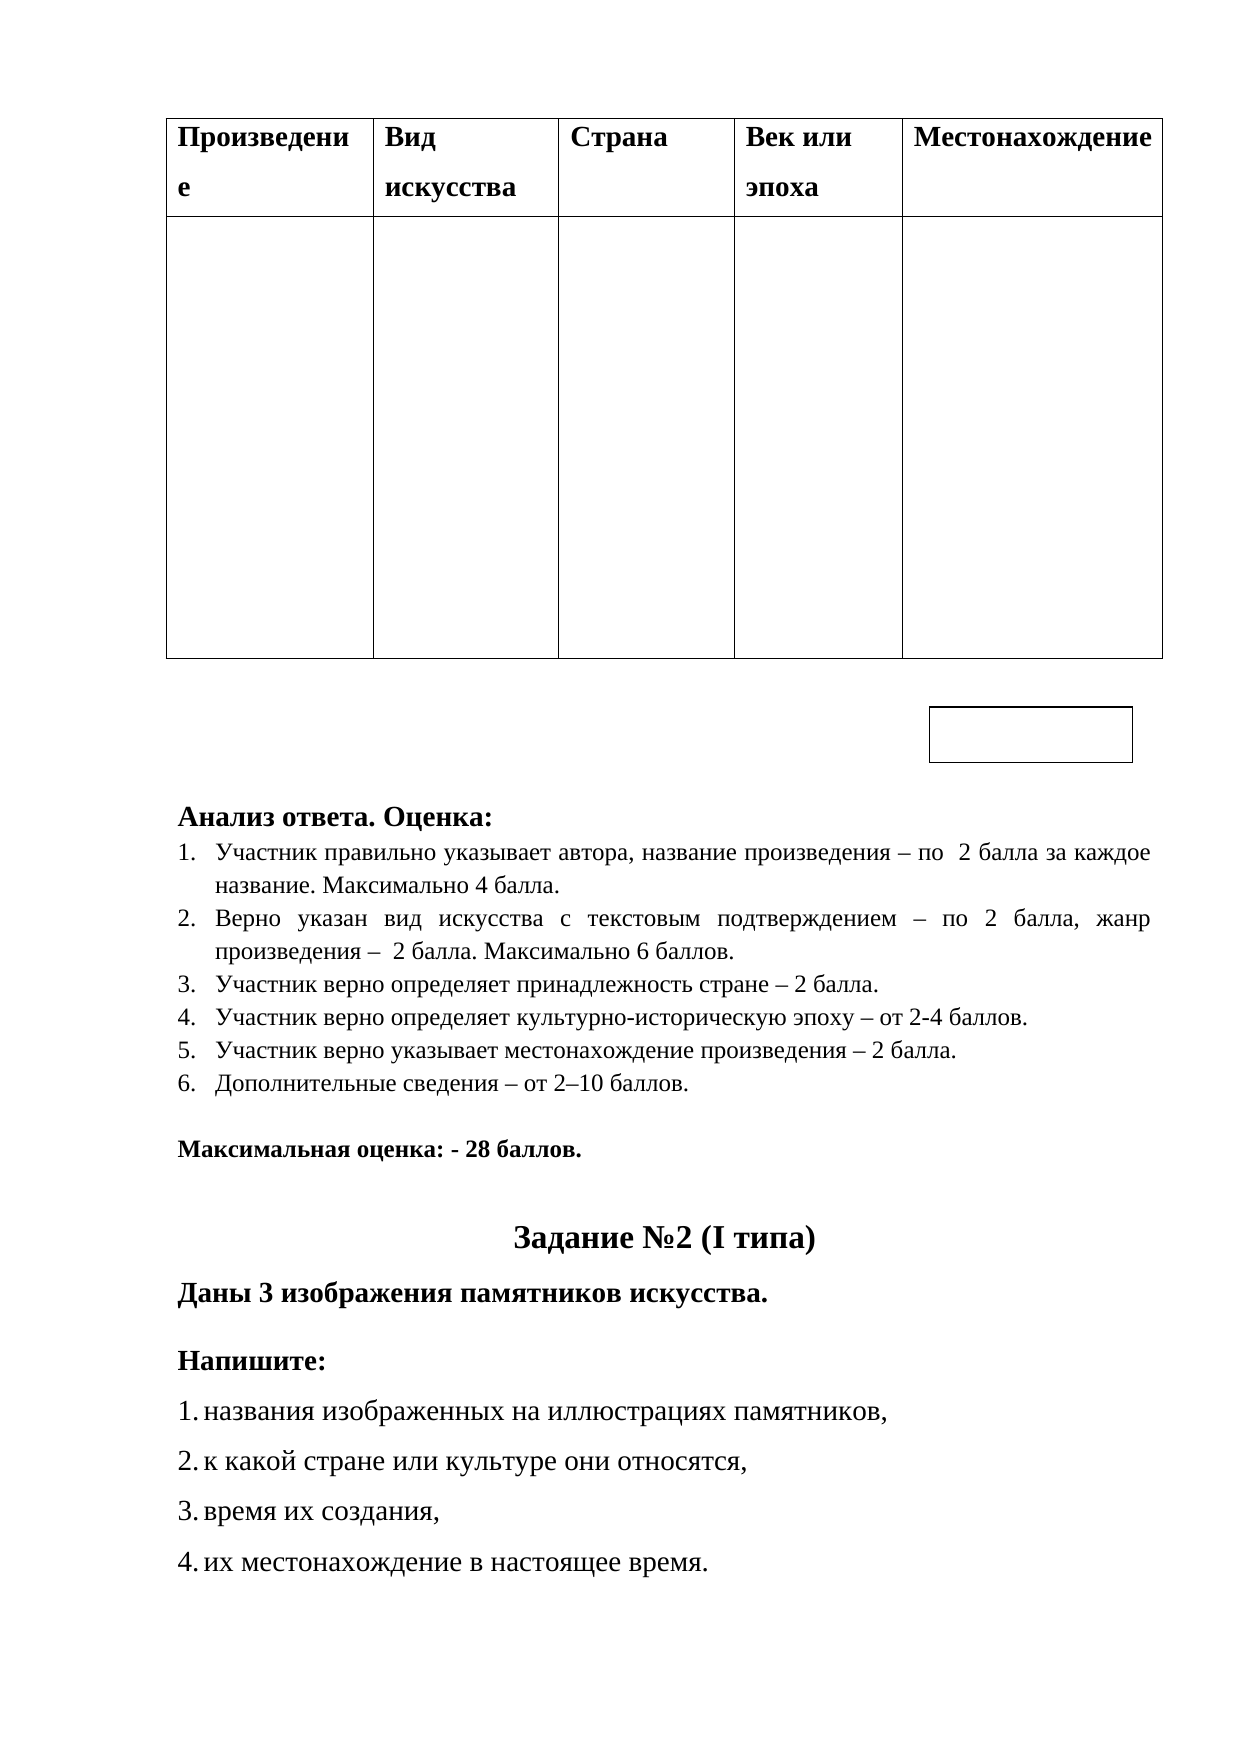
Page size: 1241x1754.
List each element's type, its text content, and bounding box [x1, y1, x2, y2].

list Участник правильно указывает автора, название произведения – по 2 балла за каждое название. Максимально 4 балла. [177, 837, 1152, 899]
list Участник верно указывает местонахождение произведения – 2 балла. [177, 1035, 1152, 1064]
text Задание №2 (I типа) [177, 1218, 1152, 1256]
list их местонахождение в настоящее время. [177, 1544, 1152, 1578]
table_cell [559, 217, 734, 658]
list к какой стране или культуре они относятся, [177, 1443, 1152, 1477]
list Участник верно определяет принадлежность стране – 2 балла. [177, 969, 1152, 998]
list Дополнительные сведения – от 2–10 баллов. [177, 1068, 1152, 1097]
table_header Вид искусства [374, 119, 558, 216]
table_cell [374, 217, 558, 658]
table_cell [167, 217, 373, 658]
table_cell [903, 217, 1162, 658]
text Максимальная оценка: - 28 баллов. [177, 1134, 1152, 1163]
table_cell [735, 217, 902, 658]
list названия изображенных на иллюстрациях памятников, [177, 1393, 1152, 1426]
list Анализ ответа. Оценка: [177, 799, 1152, 832]
list время их создания, [177, 1493, 1152, 1527]
list Участник верно определяет культурно-историческую эпоху – от 2-4 баллов. [177, 1002, 1152, 1031]
table_header Век или эпоха [735, 119, 902, 216]
table_header Страна [559, 119, 734, 216]
table_header Произведение [167, 119, 373, 216]
list Верно указан вид искусства с текстовым подтверждением – по 2 балла, жанр произведения – 2 балла. Максимально 6 баллов. [177, 903, 1152, 965]
text Напишите: [177, 1343, 646, 1376]
list Даны 3 изображения памятников искусства. [177, 1275, 1152, 1309]
table_header Местонахождение [903, 119, 1162, 216]
table_header [930, 708, 1132, 762]
